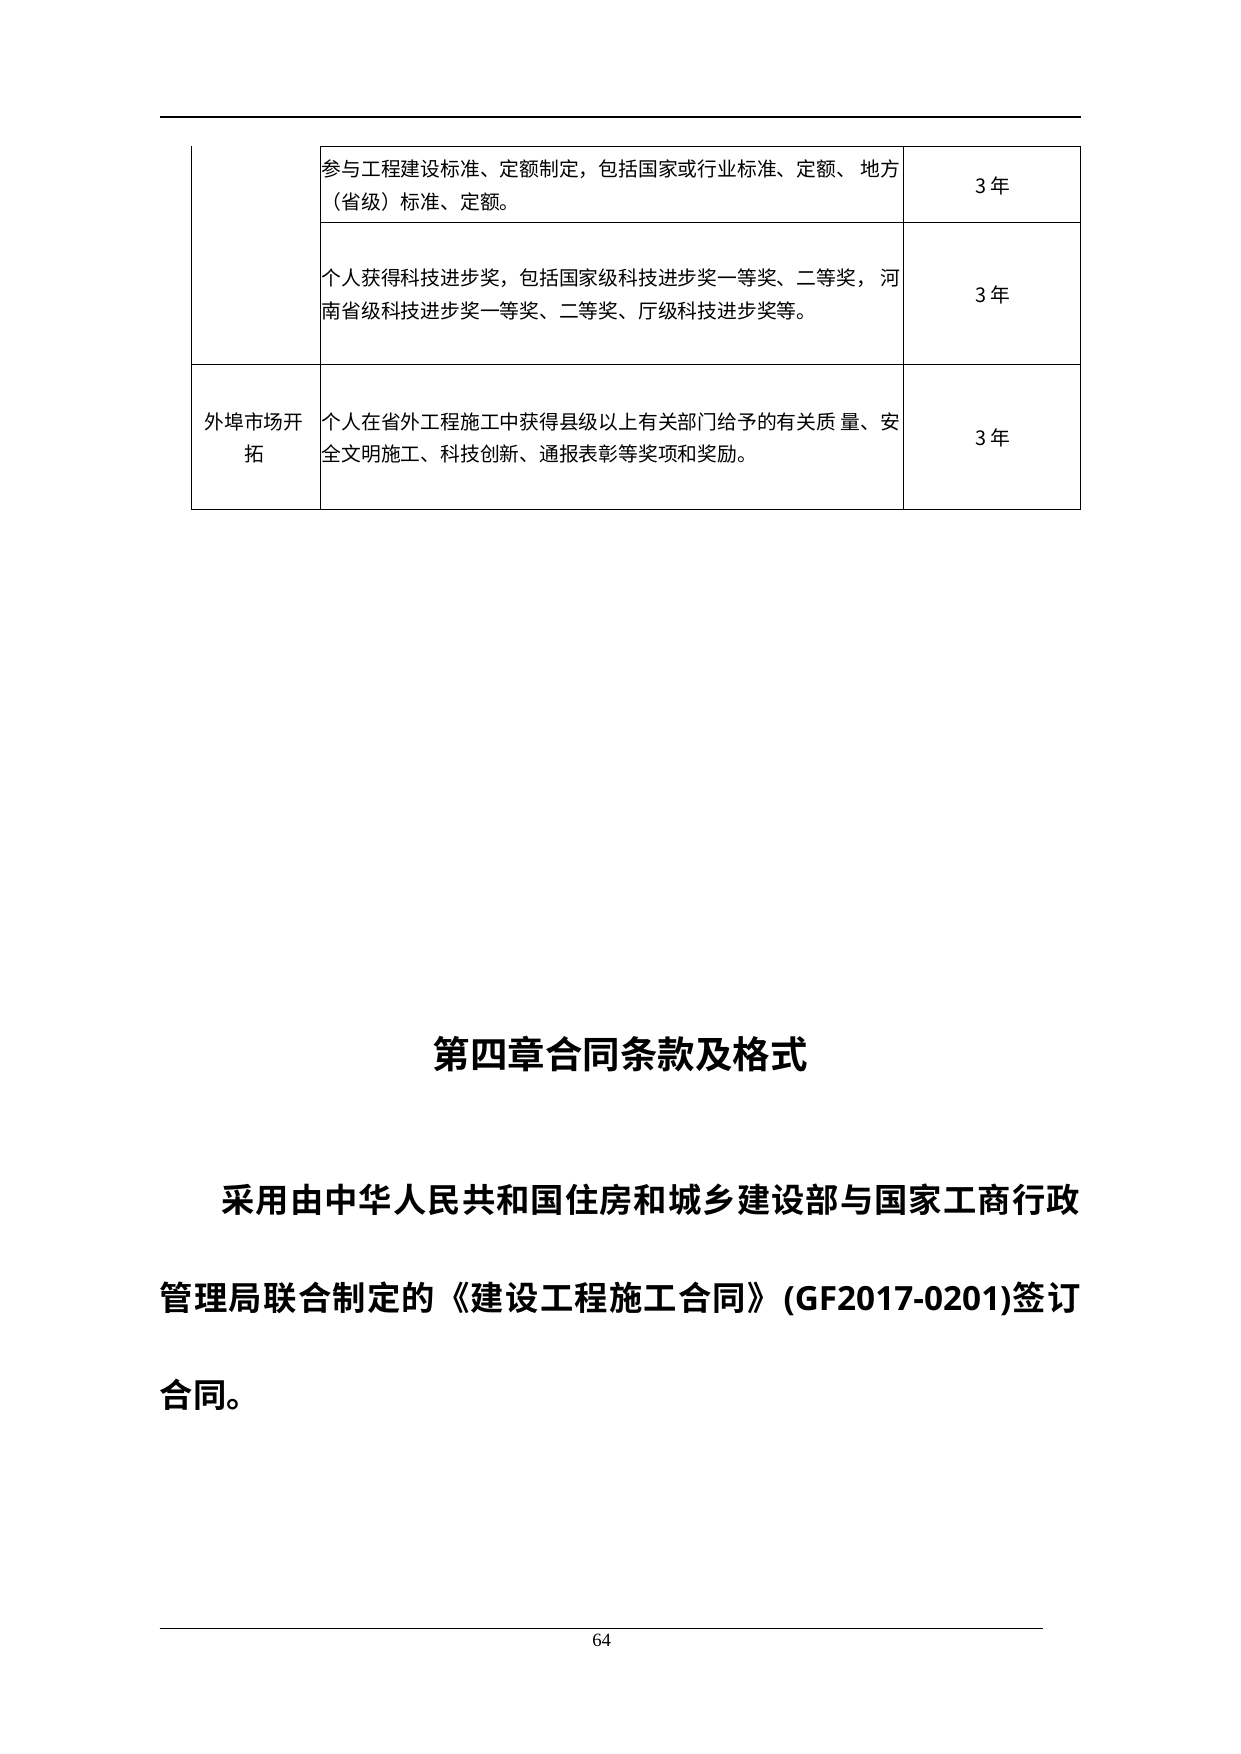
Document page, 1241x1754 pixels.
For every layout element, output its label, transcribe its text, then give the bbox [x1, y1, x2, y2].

table_cell 3年 [904, 147, 1080, 222]
table_cell 外埠市场开 拓 [192, 365, 320, 509]
table_cell 个人在省外工程施工中获得县级以上有关部门给予的有关质 量、安全文明施工、科技创新、通报表彰等奖项和奖励。 [321, 365, 903, 509]
table_cell 个人获得科技进步奖，包括国家级科技进步奖一等奖、二等奖， 河南省级科技进步奖一等奖、二等奖、厅级科技进步奖等。 [321, 223, 903, 364]
table_cell 参与工程建设标准、定额制定，包括国家或行业标准、定额、 地方（省级）标准、定额。 [321, 147, 903, 222]
text 第四章合同条款及格式 [159, 1032, 1081, 1078]
text 采用由中华人民共和国住房和城乡建设部与国家工商行政管理局联合制定的《建设工程施工合同》(GF2017-0201)签订合同。 [159, 1166, 1081, 1426]
table_cell 3年 [904, 223, 1080, 364]
table_cell 3年 [904, 365, 1080, 509]
